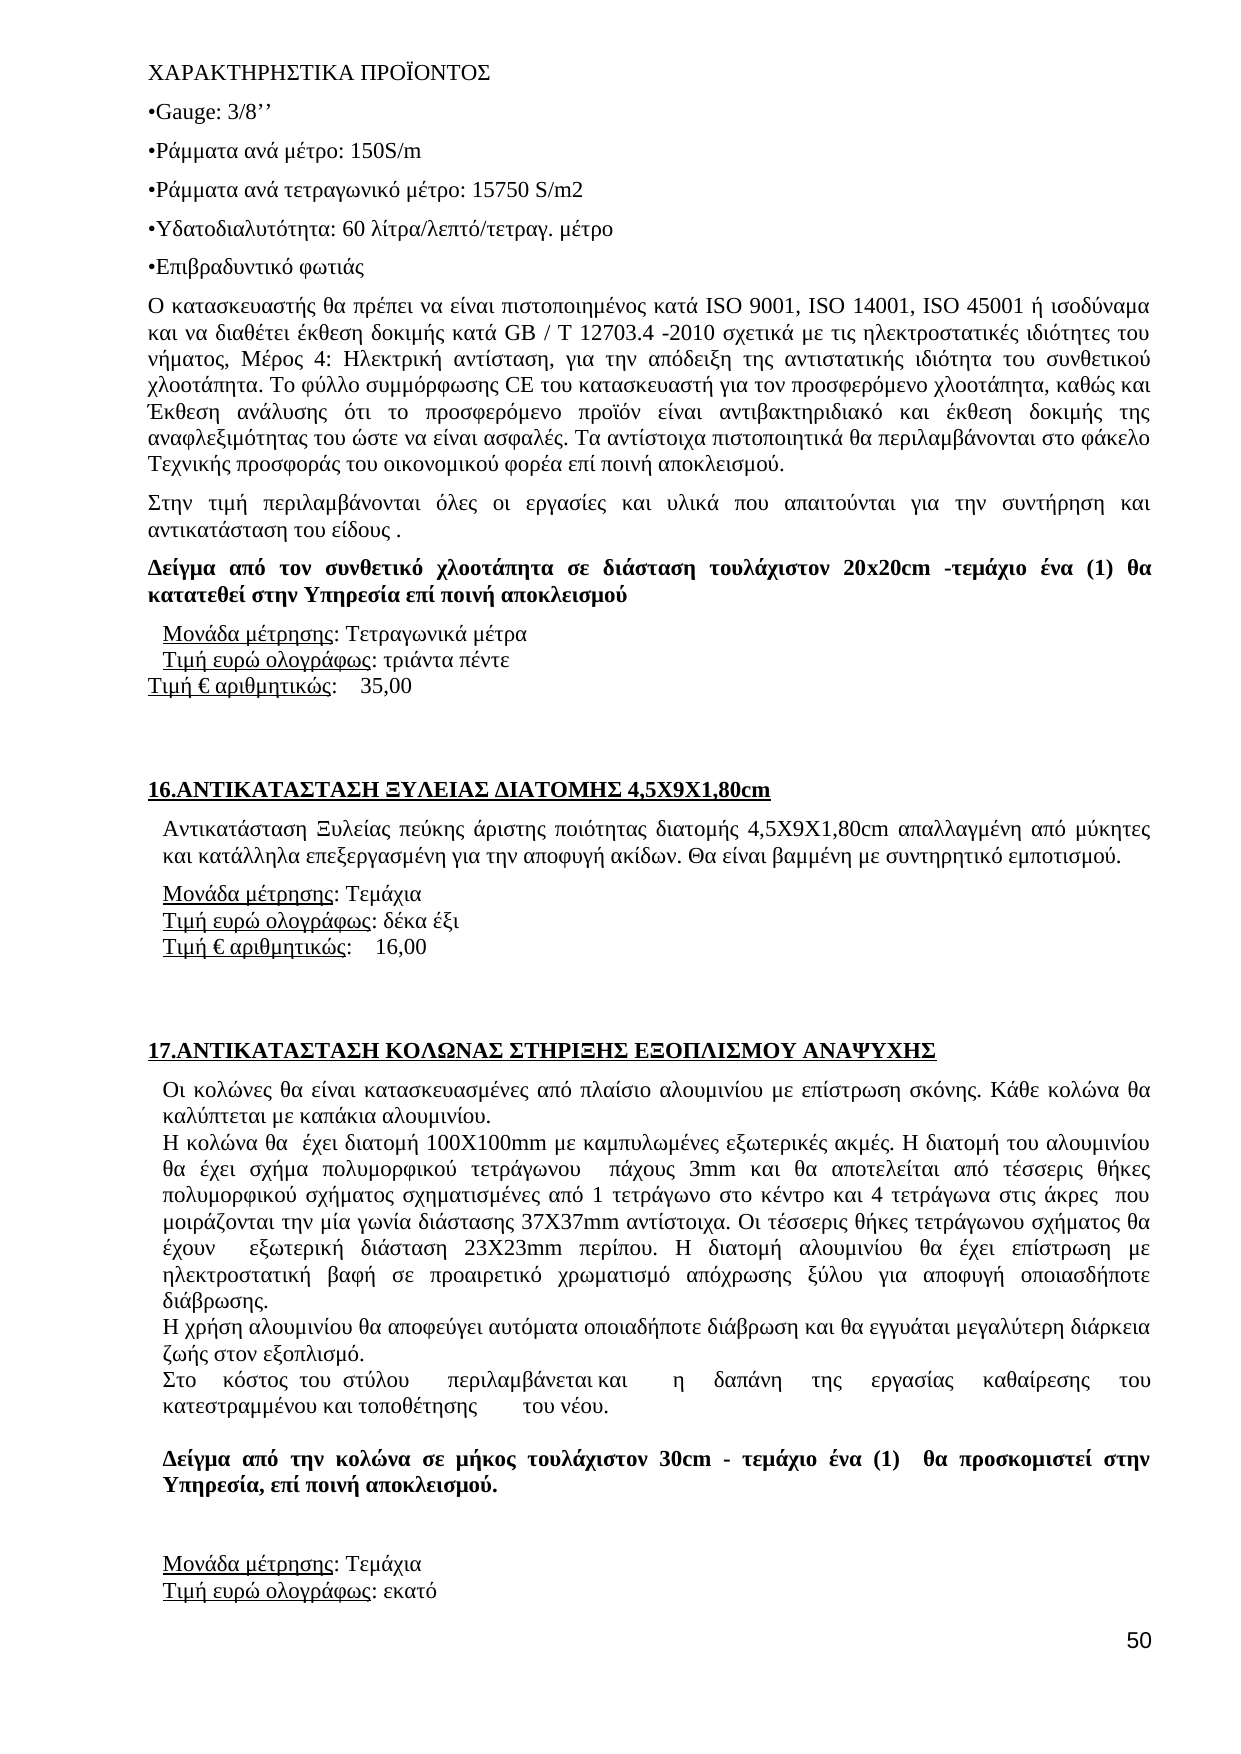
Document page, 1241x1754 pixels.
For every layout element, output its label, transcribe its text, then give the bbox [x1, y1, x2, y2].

text Τιμή ευρώ ολογράφως: τριάντα πέντε [162, 646, 1152, 672]
text •Gauge: 3/8’’ [148, 98, 1152, 124]
text Δείγμα από την κολώνα σε μήκος τουλάχιστον 30cm - τεμάχιο ένα (1) θα προσκομιστεί στην Υπηρεσία, επί ποινή αποκλεισμού. [162, 1445, 1152, 1498]
text Οι κολώνες θα είναι κατασκευασμένες από πλαίσιο αλουμινίου με επίστρωση σκόνης. Κάθε κολώνα θα καλύπτεται με καπάκια αλουμινίου. [162, 1076, 1152, 1129]
text •Επιβραδυντικό φωτιάς [148, 253, 1152, 280]
text •Ράμματα ανά τετραγωνικό μέτρο: 15750 S/m2 [148, 176, 1152, 202]
text Αντικατάσταση Ξυλείας πεύκης άριστης ποιότητας διατομής 4,5Χ9Χ1,80cm απαλλαγμένη από μύκητες και κατάλληλα επεξεργασμένη για την αποφυγή ακίδων. Θα είναι βαμμένη με συντηρητικό εμποτισμού. [162, 815, 1152, 868]
text Μονάδα μέτρησης: Τεμάχια [162, 1551, 1152, 1577]
text Η χρήση αλουμινίου θα αποφεύγει αυτόματα οποιαδήποτε διάβρωση και θα εγγυάται μεγαλύτερη διάρκεια ζωής στον εξοπλισμό. [162, 1313, 1152, 1366]
text •Υδατοδιαλυτότητα: 60 λίτρα/λεπτό/τετραγ. μέτρο [148, 214, 1152, 241]
text Η κολώνα θα έχει διατομή 100Χ100mm με καμπυλωμένες εξωτερικές ακμές. Η διατομή του αλουμινίου θα έχει σχήμα πολυμορφικού τετράγωνου πάχους 3mm και θα αποτελείται από τέσσερις θήκες πολυμορφικού σχήματος σχηματισμένες από 1 τετράγωνο στο κέντρο και 4 τετράγωνα στις άκρες που μοιράζονται την μία γωνία διάστασης 37Χ37mm αντίστοιχα. Οι τέσσερις θήκες τετράγωνου σχήματος θα έχουν εξωτερική διάσταση 23Χ23mm περίπου. Η διατομή αλουμινίου θα έχει επίστρωση με ηλεκτροστατική βαφή σε προαιρετικό χρωματισμό απόχρωσης ξύλου για αποφυγή οποιασδήποτε διάβρωσης. [162, 1129, 1152, 1313]
text Τιμή € αριθμητικώς: 35,00 [148, 672, 1152, 699]
text Στην τιμή περιλαμβάνονται όλες οι εργασίες και υλικά που απαιτούνται για την συντήρηση και αντικατάσταση του είδους . [148, 489, 1152, 542]
text Τιμή ευρώ ολογράφως: εκατό [162, 1577, 1152, 1603]
text 17.ΑΝΤΙΚΑΤΑΣΤΑΣΗ ΚΟΛΩΝΑΣ ΣΤΗΡΙΞΗΣ ΕΞΟΠΛΙΣΜΟΥ ΑΝΑΨΥΧΗΣ [148, 1037, 1152, 1064]
text 16.ΑΝΤΙΚΑΤΑΣΤΑΣΗ ΞΥΛΕΙΑΣ ΔΙΑΤΟΜΗΣ 4,5Χ9Χ1,80cm [148, 776, 1152, 803]
text Τιμή ευρώ ολογράφως: δέκα έξι [162, 907, 1152, 933]
text Μονάδα μέτρησης: Τετραγωνικά μέτρα [162, 620, 1152, 646]
text Στο κόστος του στύλου περιλαμβάνεται και η δαπάνη της εργασίας καθαίρεσης του κατεστραμμένου και τοποθέτησης του νέου. [162, 1366, 1152, 1419]
text Τιμή € αριθμητικώς: 16,00 [148, 933, 1152, 959]
text •Ράμματα ανά μέτρο: 150S/m [148, 137, 1152, 163]
text Δείγμα από τον συνθετικό χλοοτάπητα σε διάσταση τουλάχιστον 20x20cm -τεμάχιο ένα (1) θα κατατεθεί στην Υπηρεσία επί ποινή αποκλεισμού [148, 554, 1152, 607]
text Μονάδα μέτρησης: Τεμάχια [162, 881, 1152, 907]
text Ο κατασκευαστής θα πρέπει να είναι πιστοποιημένος κατά ISO 9001, ISO 14001, ISO 45001 ή ισοδύναμα και να διαθέτει έκθεση δοκιμής κατά GB / T 12703.4 -2010 σχετικά με τις ηλεκτροστατικές ιδιότητες του νήματος, Μέρος 4: Ηλεκτρική αντίσταση, για την απόδειξη της αντιστατικής ιδιότητα του συνθετικού χλοοτάπητα. Το φύλλο συμμόρφωσης CE του κατασκευαστή για τον προσφερόμενο χλοοτάπητα, καθώς και Έκθεση ανάλυσης ότι το προσφερόμενο προϊόν είναι αντιβακτηριδιακό και έκθεση δοκιμής της αναφλεξιμότητας του ώστε να είναι ασφαλές. Τα αντίστοιχα πιστοποιητικά θα περιλαμβάνονται στο φάκελο Τεχνικής προσφοράς του οικονομικού φορέα επί ποινή αποκλεισμού. [148, 292, 1152, 477]
text ΧΑΡΑΚΤΗΡΗΣΤΙΚΑ ΠΡΟΪΟΝΤΟΣ [148, 59, 1152, 86]
